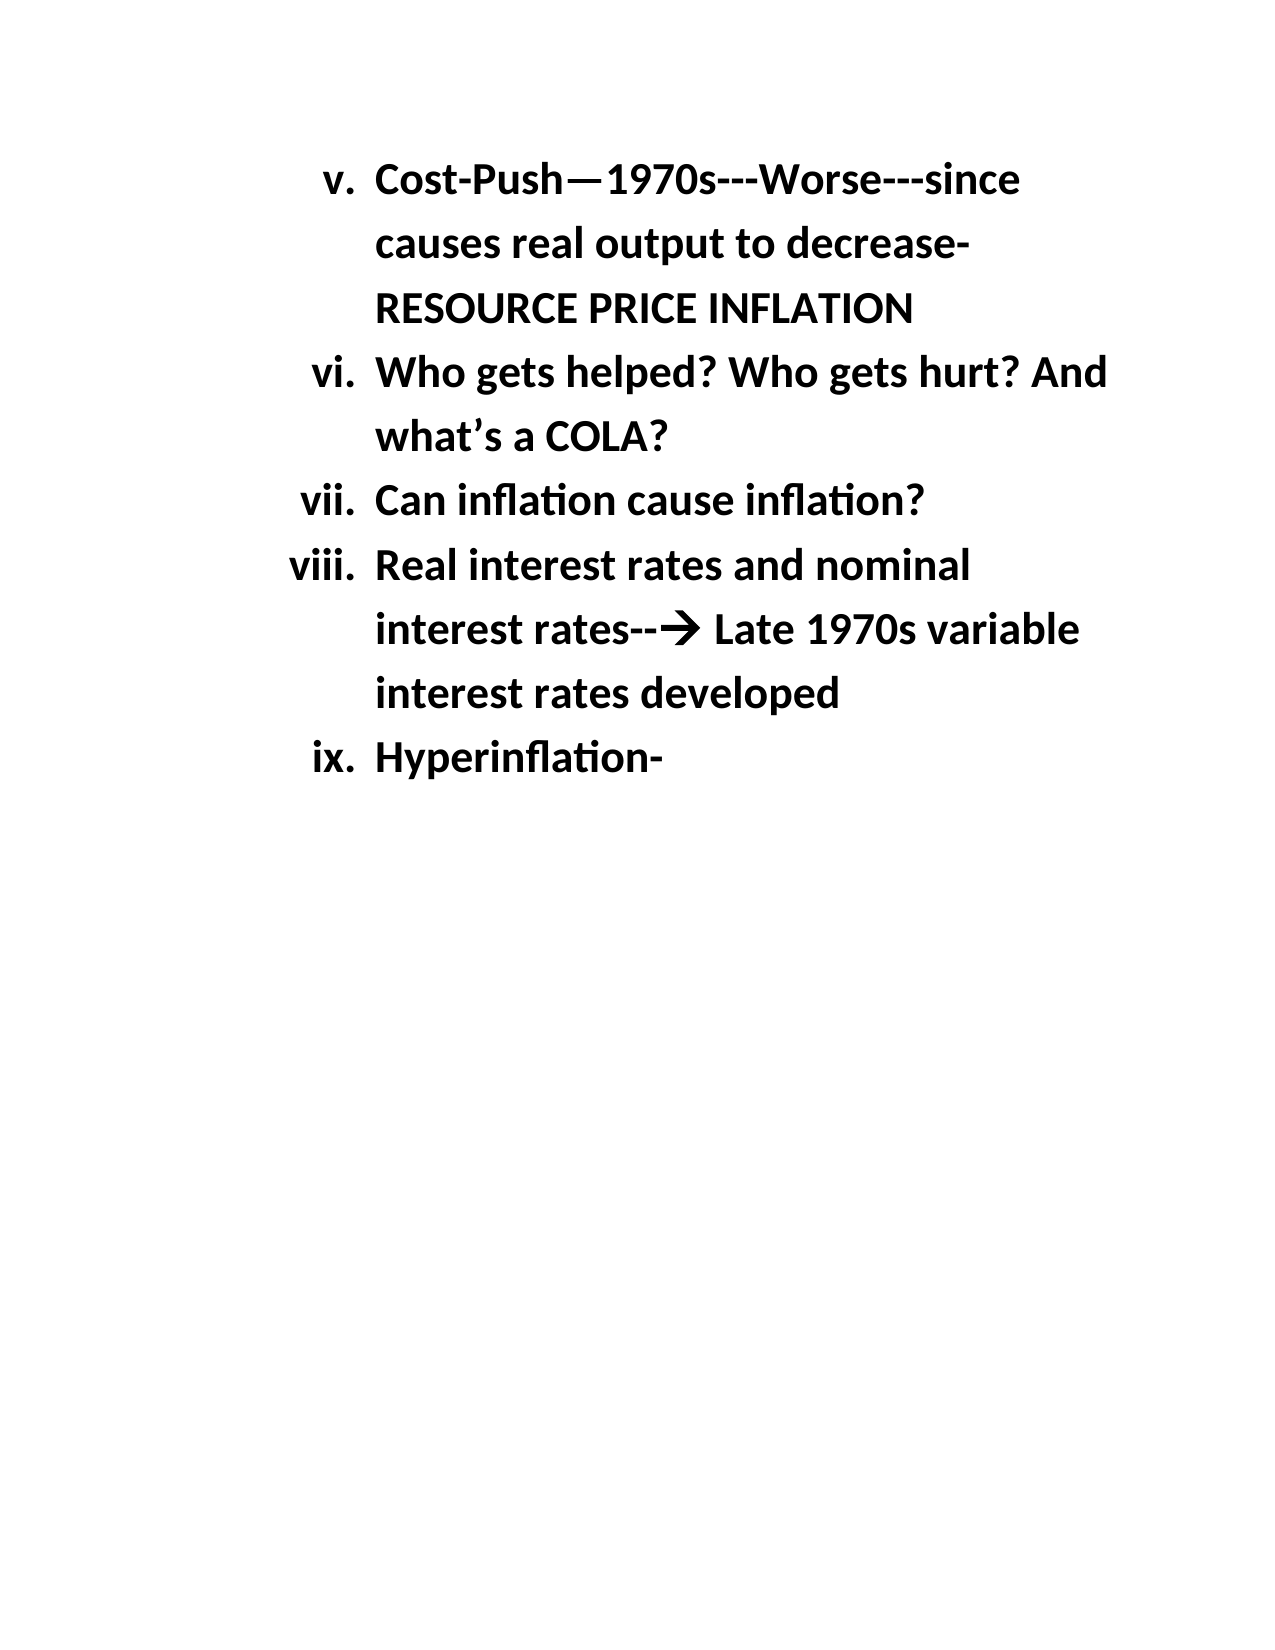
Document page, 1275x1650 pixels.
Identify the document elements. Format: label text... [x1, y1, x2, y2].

list Who gets helped? Who gets hurt? And what’s a COLA? [356, 343, 1125, 463]
list Cost-Push—1970s---Worse---since causes real output to decrease- RESOURCE PRICE INFLATION [356, 150, 1125, 334]
list Real interest rates and nominal interest rates-- Late 1970s variable interest rates developed [356, 536, 1125, 720]
list Hyperinflation- [356, 728, 1125, 784]
list Can inflation cause inflation? [356, 471, 1125, 527]
